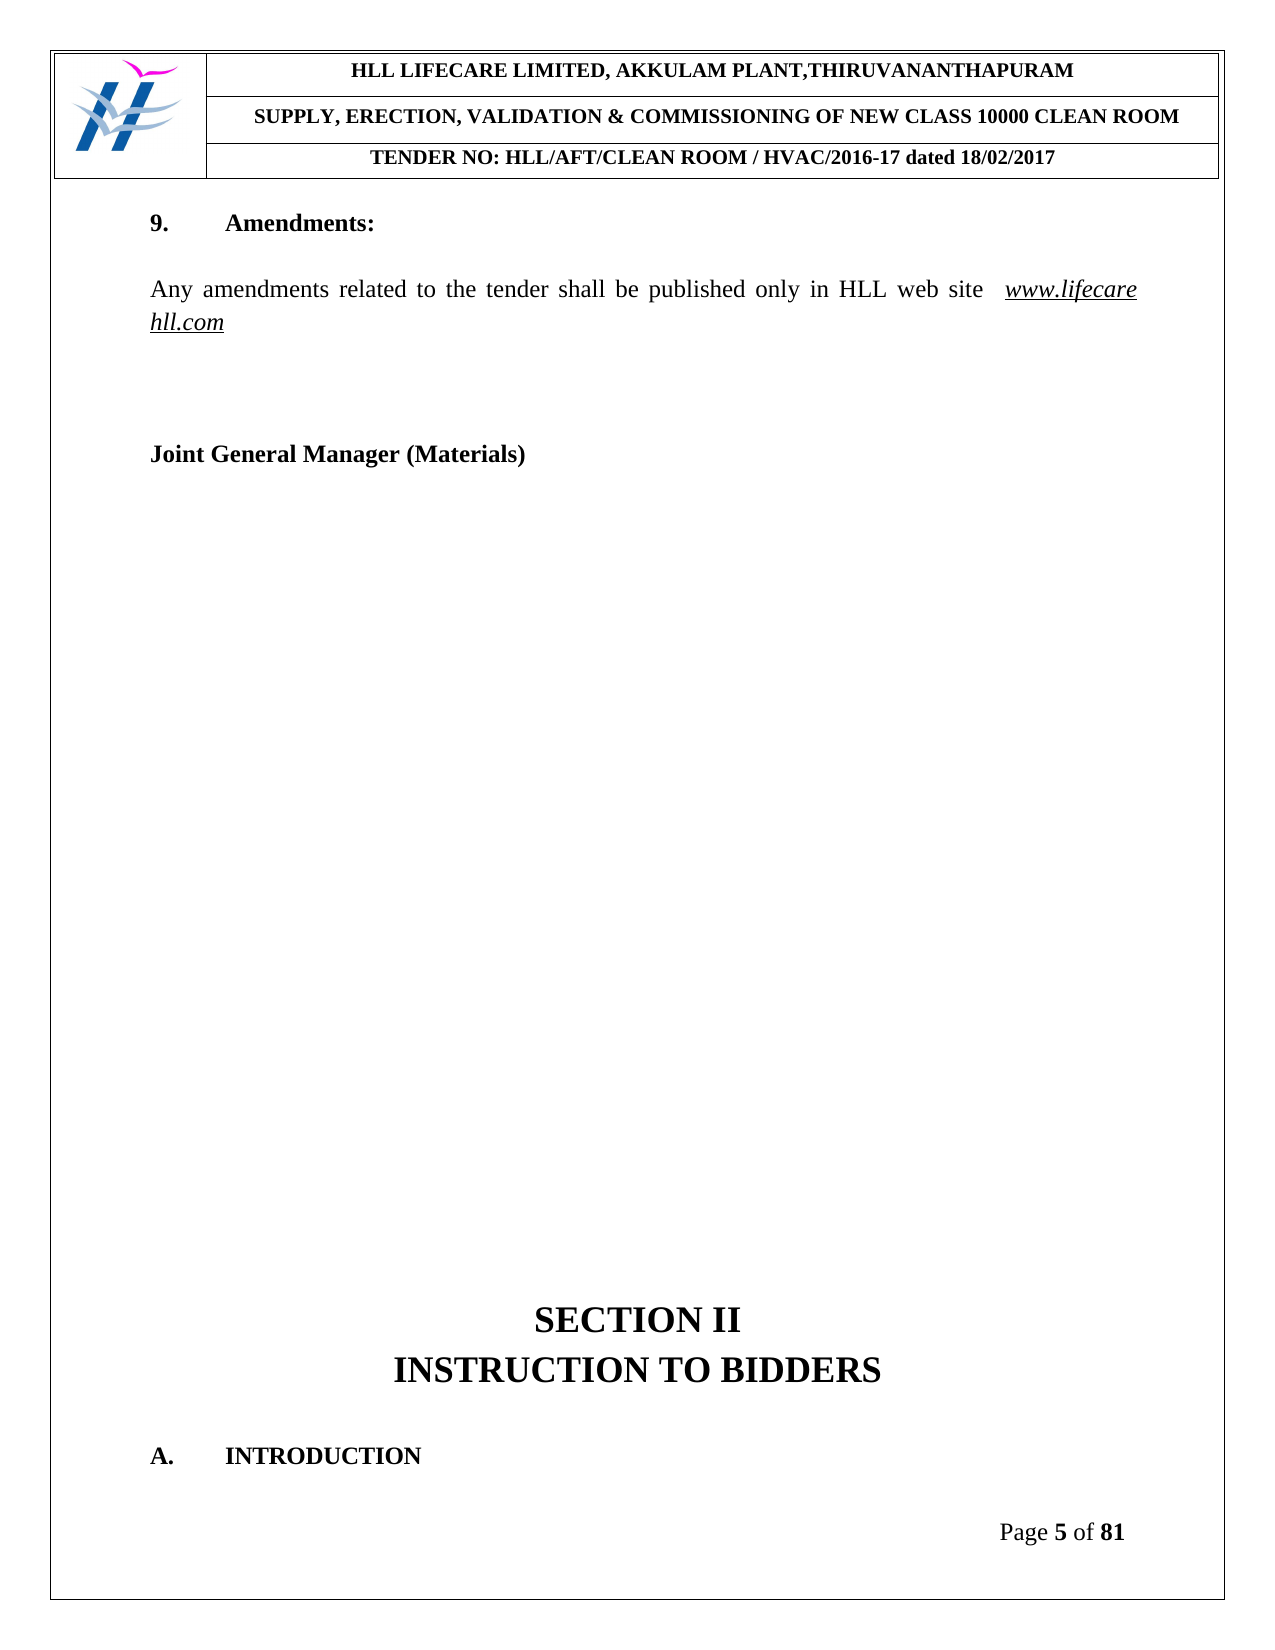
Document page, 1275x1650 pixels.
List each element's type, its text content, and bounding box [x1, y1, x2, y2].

title Amendments: [150, 208, 1137, 236]
title Any amendments related to the tender shall be published only in HLL web site www.lifecare hll.com [150, 274, 1137, 335]
subtitle SECTION II [150, 1298, 1125, 1341]
picture [69, 54, 191, 154]
text INSTRUCTION TO BIDDERS [150, 1347, 1125, 1390]
list INTRODUCTION [150, 1441, 1125, 1470]
text Joint General Manager (Materials) [150, 439, 1125, 467]
